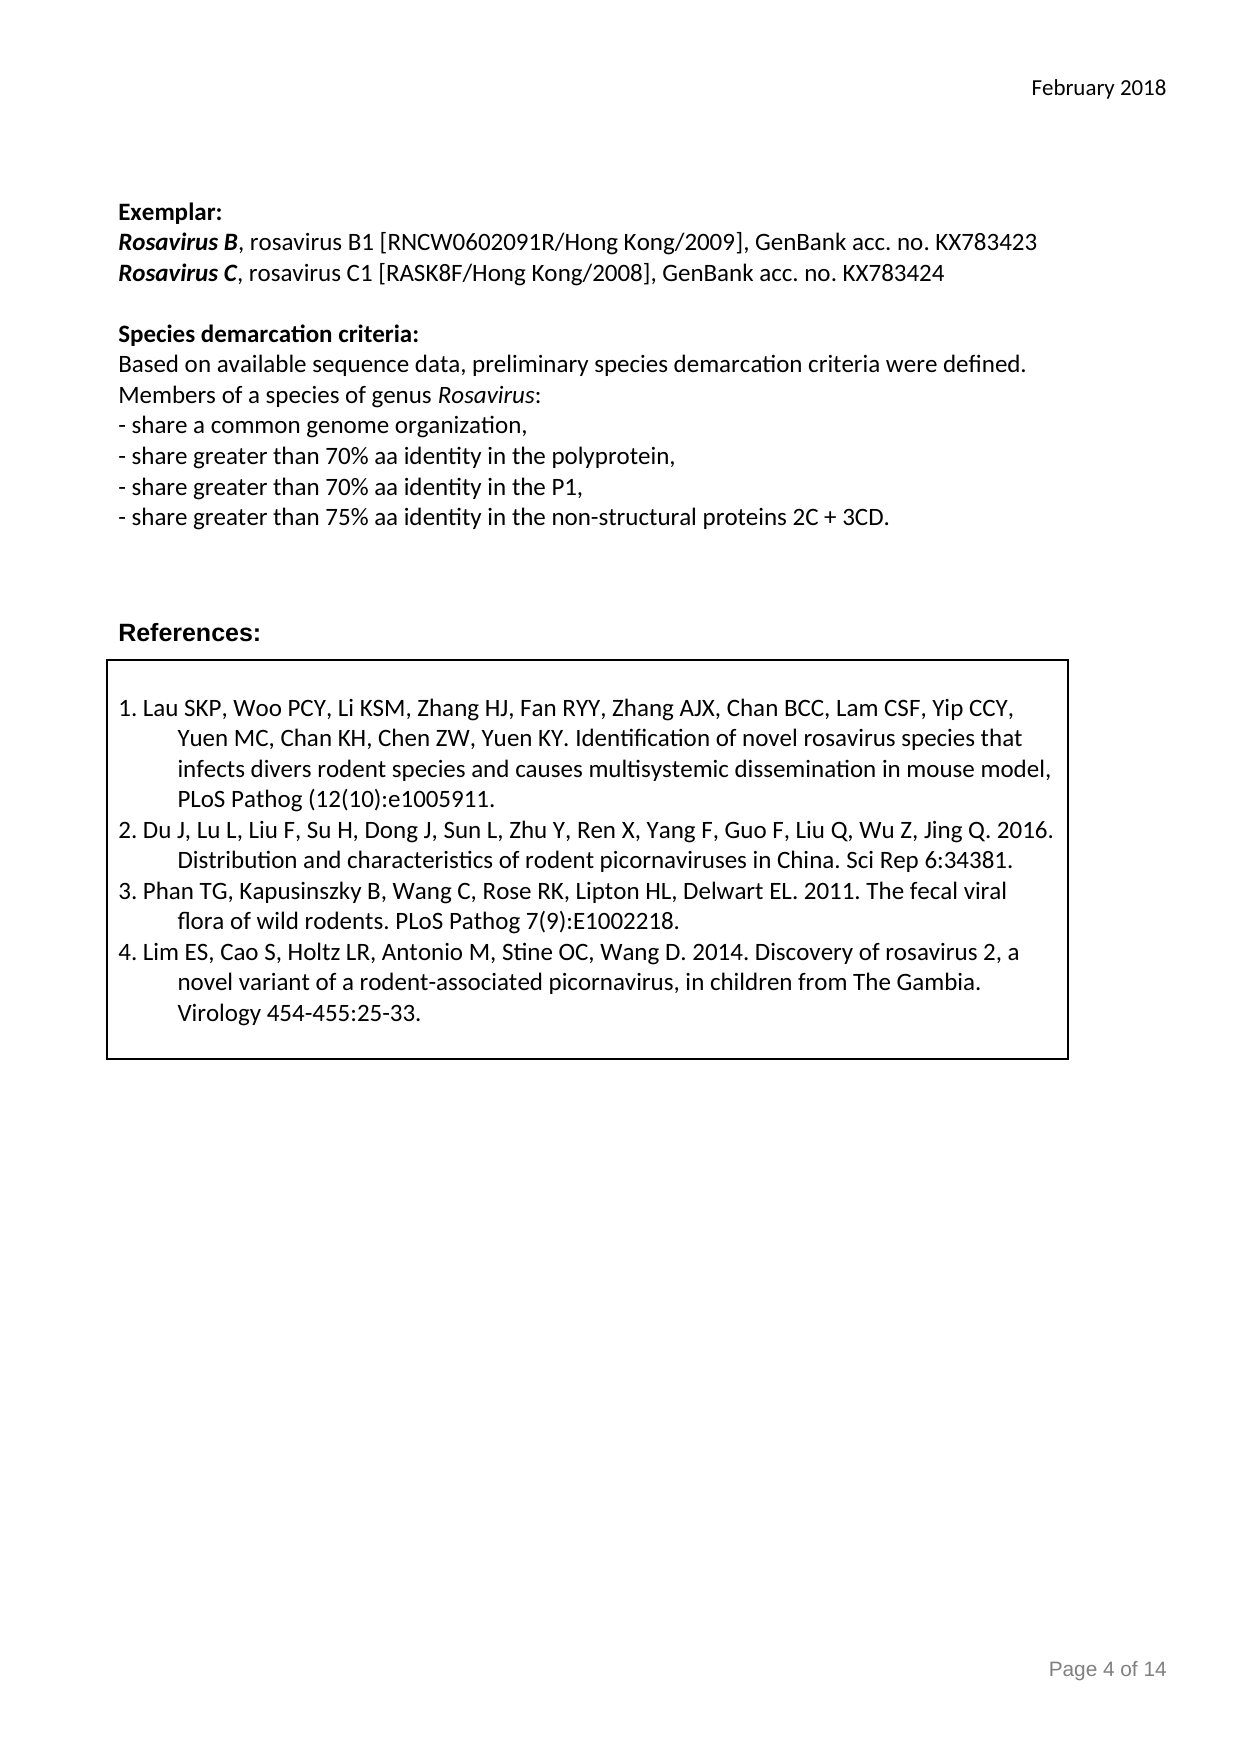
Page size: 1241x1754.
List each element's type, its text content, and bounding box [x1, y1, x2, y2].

text Species demarcation criteria: [118, 318, 1166, 349]
text Members of a species of genus Rosavirus: [118, 379, 1166, 410]
text Based on available sequence data, preliminary species demarcation criteria were defined. [118, 349, 1166, 379]
text - share a common genome organization, [118, 410, 1166, 440]
table_cell 1. Lau SKP, Woo PCY, Li KSM, Zhang HJ, Fan RYY, Zhang AJX, Chan BCC, Lam CSF, Yip CCY, Yuen MC, Chan KH, Chen ZW, Yuen KY. Identification of novel rosavirus species that infects divers rodent species and causes multisystemic dissemination in mouse model, PLoS Pathog (12(10):e1005911. 2. Du J, Lu L, Liu F, Su H, Dong J, Sun L, Zhu Y, Ren X, Yang F, Guo F, Liu Q, Wu Z, Jing Q. 2016. Distribution and characteristics of rodent picornaviruses in China. Sci Rep 6:34381. 3. Phan TG, Kapusinszky B, Wang C, Rose RK, Lipton HL, Delwart EL. 2011. The fecal viral flora of wild rodents. PLoS Pathog 7(9):E1002218. 4. Lim ES, Cao S, Holtz LR, Antonio M, Stine OC, Wang D. 2014. Discovery of rosavirus 2, a novel variant of a rodent-associated picornavirus, in children from The Gambia. Virology 454-455:25-33. [108, 661, 1067, 1058]
text - share greater than 70% aa identity in the polyprotein, [118, 440, 1166, 471]
text - share greater than 70% aa identity in the P1, [118, 471, 1166, 501]
text - share greater than 75% aa identity in the non-structural proteins 2C + 3CD. [118, 501, 1166, 532]
text Exemplar: [118, 196, 1166, 227]
text Rosavirus C, rosavirus C1 [RASK8F/Hong Kong/2008], GenBank acc. no. KX783424 [118, 257, 1166, 288]
text Rosavirus B, rosavirus B1 [RNCW0602091R/Hong Kong/2009], GenBank acc. no. KX783423 [118, 227, 1166, 257]
table_header References: [107, 618, 1068, 659]
